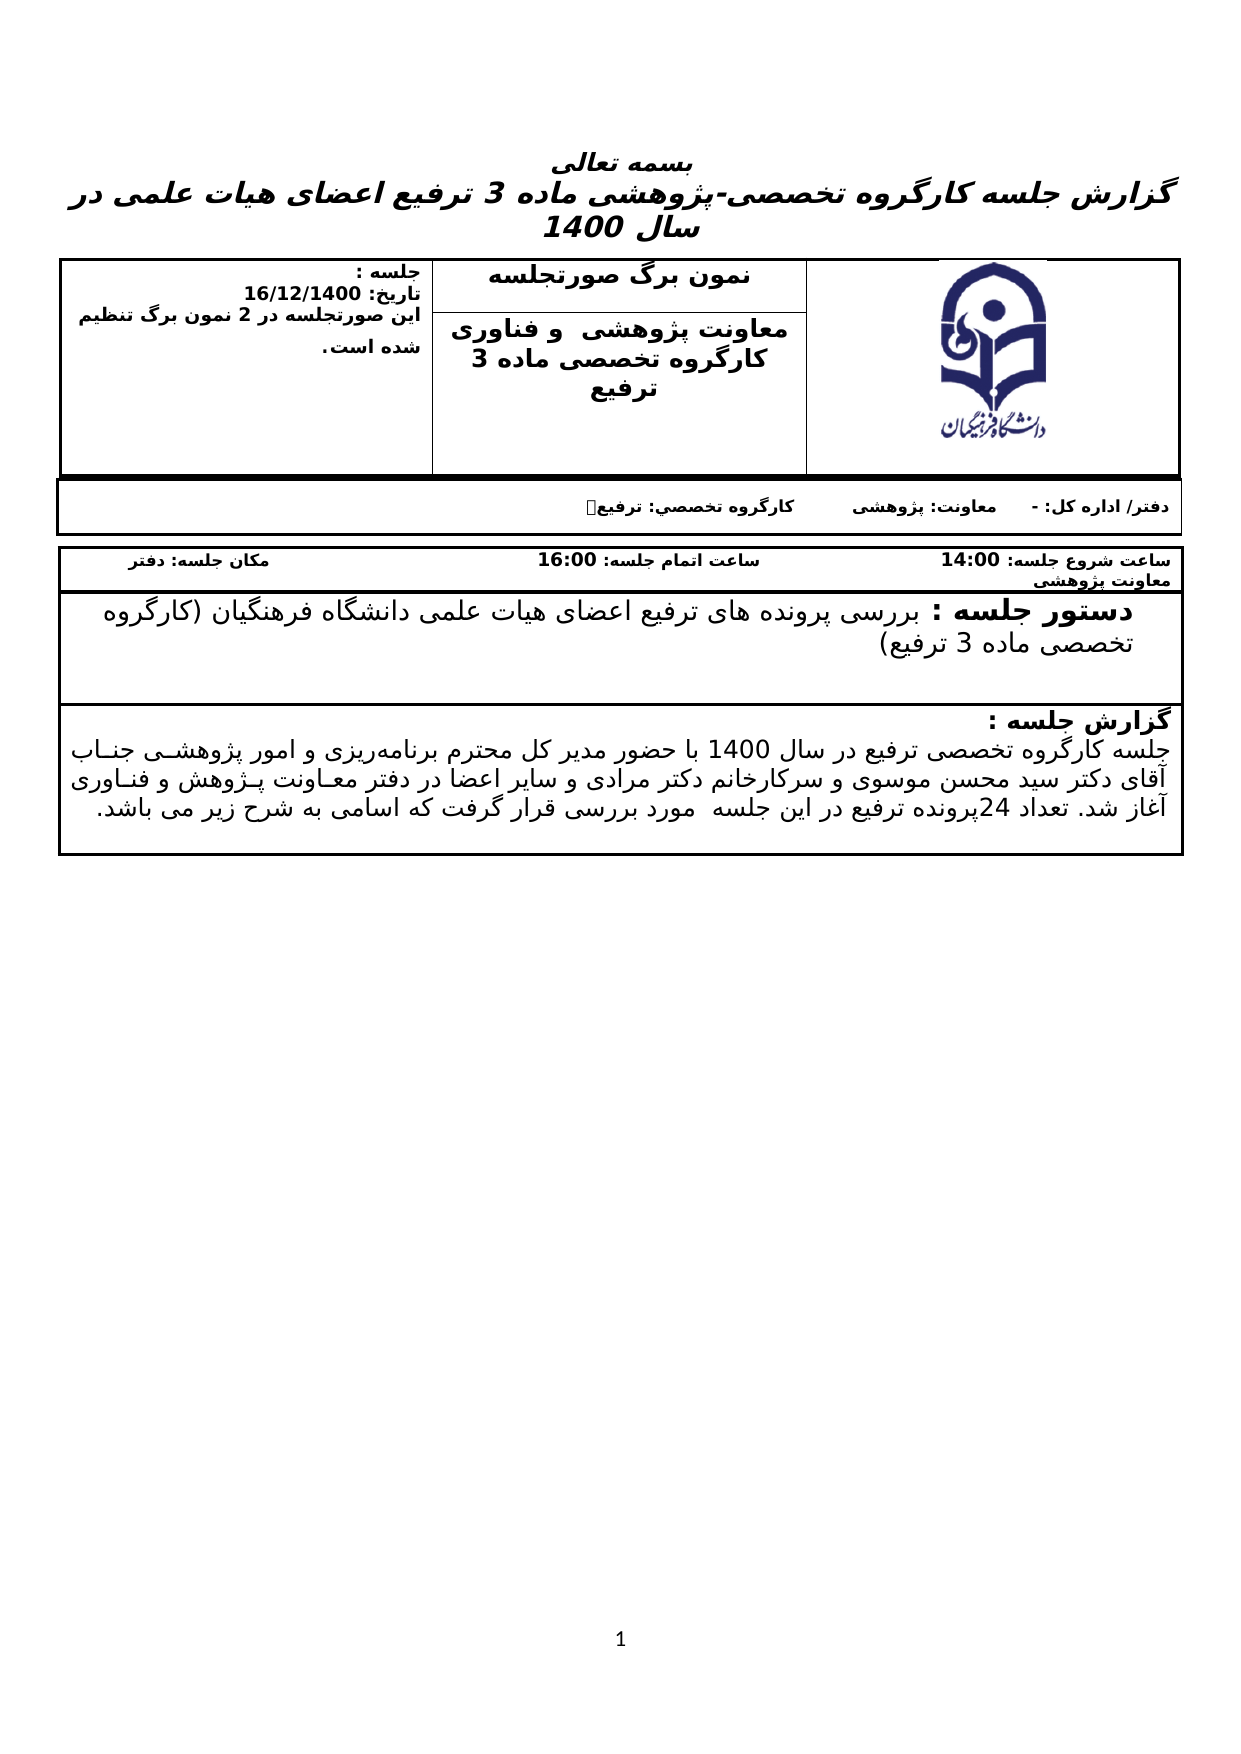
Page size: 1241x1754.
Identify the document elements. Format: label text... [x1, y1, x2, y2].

table_header [807, 261, 1178, 474]
table_header ساعت شروع جلسه: 14:00 ساعت اتمام جلسه: 16:00 مکان جلسه: دفتر معاونت پژوهشی [61, 549, 1181, 590]
table_header گزارش جلسه : جلسه کارگروه تخصصی ترفیع در سال 1400 با حضور مدیر کل محترم برنامه‌ریزی و امور پژوهشی جناب آقای دکتر سید محسن موسوی و سرکارخانم دکتر مرادی و سایر اعضا در دفتر معاونت پژوهش و فناوری آغاز شد. تعداد 24پرونده ترفیع در این جلسه مورد بررسی قرار گرفت که اسامی به شرح زیر می باشد. [61, 706, 1181, 853]
text گزارش جلسه کارگروه تخصصی-پژوهشی ماده 3 ترفیع اعضای هیات علمی در سال 1400 [59, 177, 1181, 245]
table_cell معاونت پژوهشی و فناوری کارگروه تخصصی ماده 3 ترفیع [433, 313, 806, 474]
table_header دفتر/ اداره كل: - معاونت: پژوهشی کارگروه تخصصي: ترفیع [59, 481, 1181, 533]
table_header نمون برگ صورتجلسه [433, 261, 806, 311]
picture [939, 260, 1047, 439]
text بسمه تعالی [59, 148, 1181, 177]
table_cell دستور جلسه : بررسی پرونده های ترفیع اعضای هیات علمی دانشگاه فرهنگیان (کارگروه تخصصی ماده 3 ترفیع) [61, 594, 1181, 703]
table_header جلسه : تاريخ: 16/12/1400 اين صورتجلسه در 2 نمون برگ تنظيم شده است. [62, 261, 432, 474]
